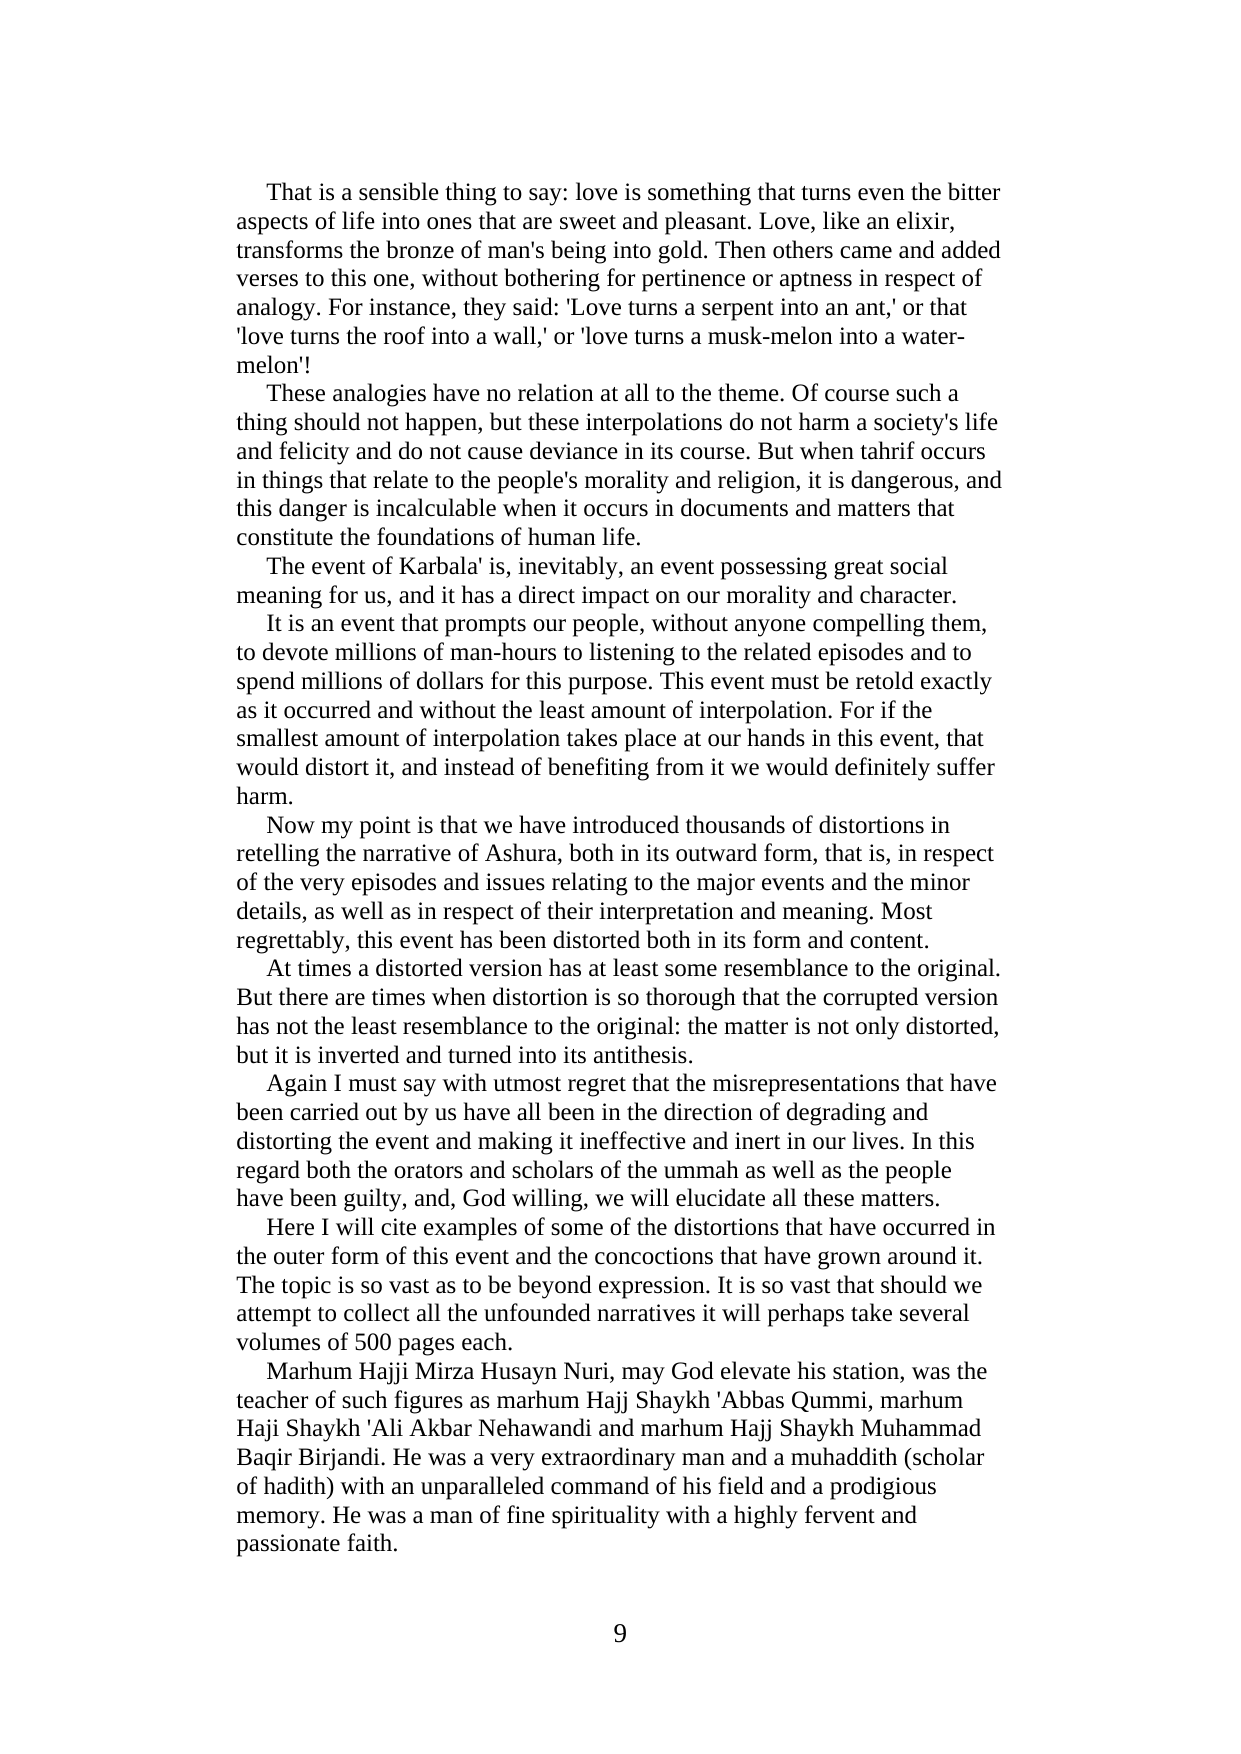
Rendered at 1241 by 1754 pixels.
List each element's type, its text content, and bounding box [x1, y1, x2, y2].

text It is an event that prompts our people, without anyone compelling them, to devote millions of man-hours to listening to the related episodes and to spend millions of dollars for this purpose. This event must be retold exactly as it occurred and without the least amount of interpolation. For if the smallest amount of interpolation takes place at our hands in this event, that would distort it, and instead of benefiting from it we would definitely suffer harm. [236, 608, 1004, 810]
text These analogies have no relation at all to the theme. Of course such a thing should not happen, but these interpolations do not harm a society's life and felicity and do not cause deviance in its course. But when tahrif occurs in things that relate to the people's morality and religion, it is dangerous, and this danger is incalculable when it occurs in documents and matters that constitute the foundations of human life. [236, 378, 1004, 551]
text Here I will cite examples of some of the distortions that have occurred in the outer form of this event and the concoctions that have grown around it. The topic is so vast as to be beyond expression. It is so vast that should we attempt to collect all the unfounded narratives it will perhaps take several volumes of 500 pages each. [236, 1212, 1004, 1356]
text That is a sensible thing to say: love is something that turns even the bitter aspects of life into ones that are sweet and pleasant. Love, like an elixir, transforms the bronze of man's being into gold. Then others came and added verses to this one, without bothering for pertinence or aptness in respect of analogy. For instance, they said: 'Love turns a serpent into an ant,' or that 'love turns the roof into a wall,' or 'love turns a musk-melon into a water-melon'! [236, 177, 1004, 378]
text At times a distorted version has at least some resemblance to the original. But there are times when distortion is so thorough that the corrupted version has not the least resemblance to the original: the matter is not only distorted, but it is inverted and turned into its antithesis. [236, 953, 1004, 1068]
text The event of Karbala' is, inevitably, an event possessing great social meaning for us, and it has a direct impact on our morality and character. [236, 551, 1004, 608]
text Now my point is that we have introduced thousands of distortions in retelling the narrative of Ashura, both in its outward form, that is, in respect of the very episodes and issues relating to the major events and the minor details, as well as in respect of their interpretation and meaning. Most regrettably, this event has been distorted both in its form and content. [236, 810, 1004, 953]
text Again I must say with utmost regret that the misrepresentations that have been carried out by us have all been in the direction of degrading and distorting the event and making it ineffective and inert in our lives. In this regard both the orators and scholars of the ummah as well as the people have been guilty, and, God willing, we will elucidate all these matters. [236, 1068, 1004, 1212]
text Marhum Hajji Mirza Husayn Nuri, may God elevate his station, was the teacher of such figures as marhum Hajj Shaykh 'Abbas Qummi, marhum Haji Shaykh 'Ali Akbar Nehawandi and marhum Hajj Shaykh Muhammad Baqir Birjandi. He was a very extraordinary man and a muhaddith (scholar of hadith) with an unparalleled command of his field and a prodigious memory. He was a man of fine spirituality with a highly fervent and passionate faith. [236, 1356, 1004, 1557]
